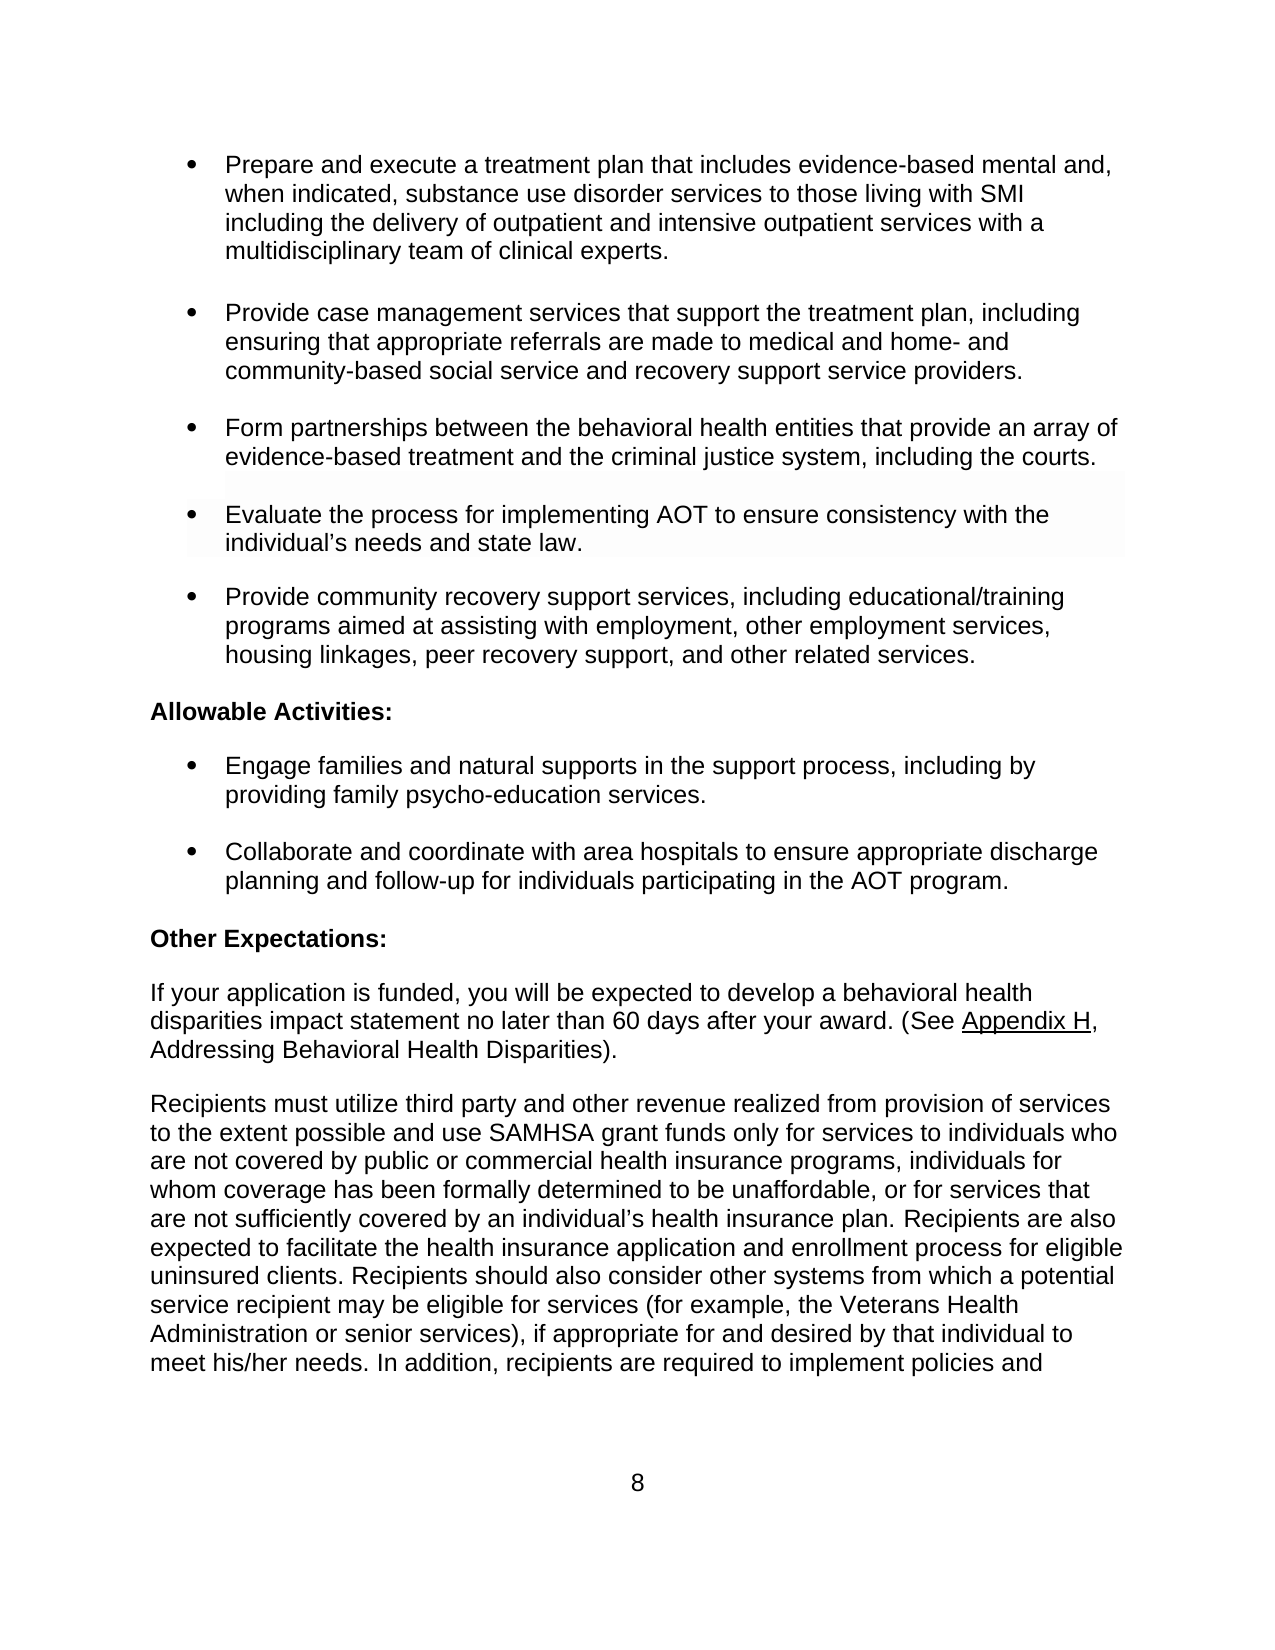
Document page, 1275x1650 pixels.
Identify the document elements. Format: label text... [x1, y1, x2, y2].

list Form partnerships between the behavioral health entities that provide an array of evidence-based treatment and the criminal justice system, including the courts. [187, 413, 1125, 471]
text Allowable Activities: [150, 697, 1125, 726]
list Provide case management services that support the treatment plan, including ensuring that appropriate referrals are made to medical and home- and community-based social service and recovery support service providers. [187, 298, 1125, 384]
list Engage families and natural supports in the support process, including by providing family psycho-education services. [187, 751, 1125, 809]
list Evaluate the process for implementing AOT to ensure consistency with the individual’s needs and state law. [187, 499, 1125, 557]
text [150, 1089, 1125, 1376]
list Provide community recovery support services, including educational/training programs aimed at assisting with employment, other employment services, housing linkages, peer recovery support, and other related services. [187, 582, 1125, 668]
text Other Expectations: [150, 924, 1125, 952]
text If your application is funded, you will be expected to develop a behavioral health disparities impact statement no later than 60 days after your award. (See Appendix H, Addressing Behavioral Health Disparities). [150, 977, 1125, 1064]
list Prepare and execute a treatment plan that includes evidence-based mental and, when indicated, substance use disorder services to those living with SMI including the delivery of outpatient and intensive outpatient services with a multidisciplinary team of clinical experts. [187, 150, 1125, 265]
list Collaborate and coordinate with area hospitals to ensure appropriate discharge planning and follow-up for individuals participating in the AOT program. [187, 837, 1125, 895]
